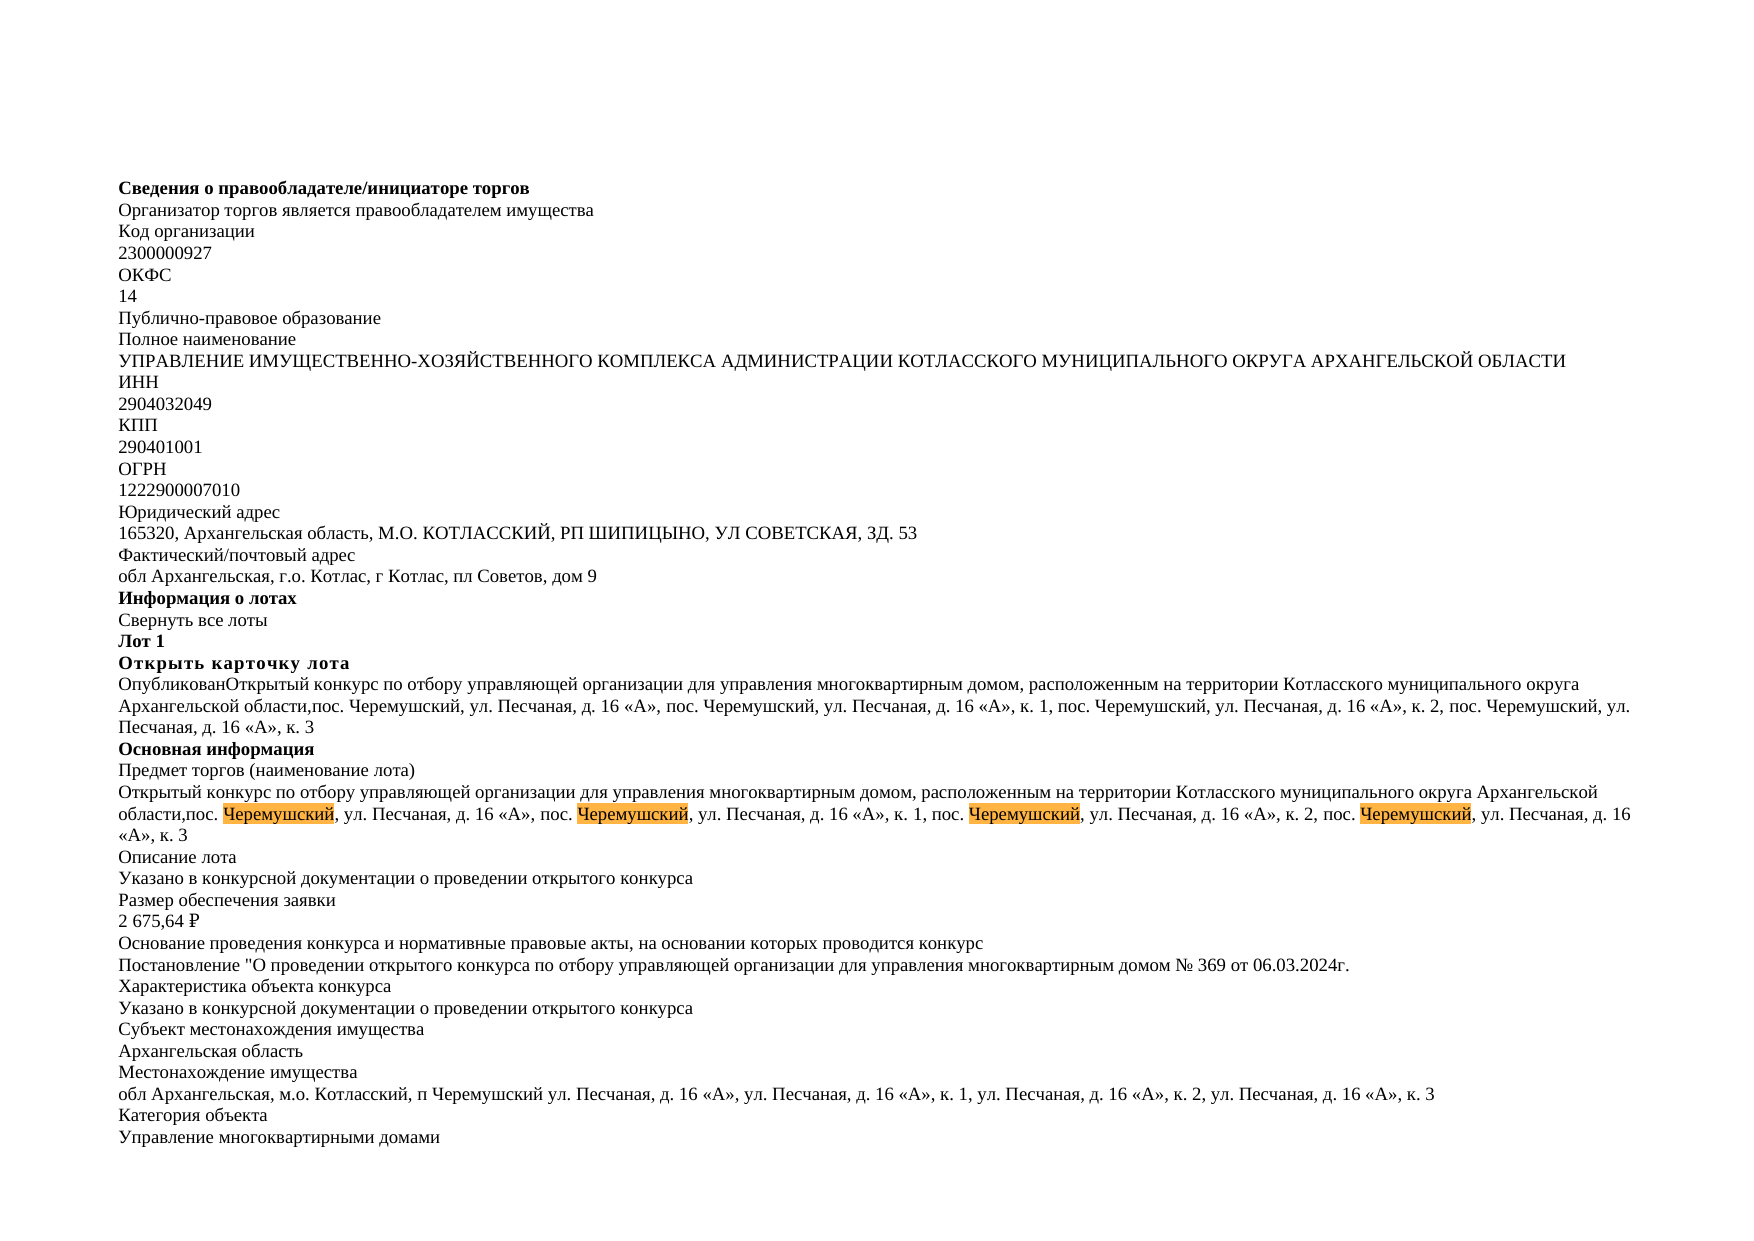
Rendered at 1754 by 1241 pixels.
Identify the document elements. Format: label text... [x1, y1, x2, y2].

text Свернуть все лоты [118, 608, 1636, 630]
text Предмет торгов (наименование лота) [118, 759, 1636, 781]
text 290401001 [118, 436, 1636, 457]
text 165320, Архангельская область, М.О. КОТЛАССКИЙ, РП ШИПИЦЫНО, УЛ СОВЕТСКАЯ, ЗД. 53 [118, 522, 1636, 544]
text ОГРН [118, 457, 1636, 479]
text Фактический/почтовый адрес [118, 544, 1636, 565]
text Открыть карточку лота [118, 652, 1636, 673]
text Местонахождение имущества [118, 1061, 1636, 1083]
text Постановление "О проведении открытого конкурса по отбору управляющей организации для управления многоквартирным домом № 369 от 06.03.2024г. [118, 953, 1636, 975]
text Код организации [118, 220, 1636, 242]
text Лот 1 [118, 630, 1636, 652]
text Основная информация [118, 738, 1636, 759]
text Публично-правовое образование [118, 307, 1636, 328]
text 1222900007010 [118, 479, 1636, 501]
text Архангельская область [118, 1040, 1636, 1061]
text 2 675,64 ₽ [118, 910, 1636, 932]
text 2904032049 [118, 393, 1636, 414]
text 2300000927 [118, 242, 1636, 263]
text Полное наименование [118, 328, 1636, 350]
text ОКФС [118, 263, 1636, 285]
text Управление многоквартирными домами [118, 1126, 1636, 1147]
text ИНН [118, 371, 1636, 393]
text Основание проведения конкурса и нормативные правовые акты, на основании которых проводится конкурс [118, 932, 1636, 953]
text Категория объекта [118, 1104, 1636, 1126]
text обл Архангельская, г.о. Котлас, г Котлас, пл Советов, дом 9 [118, 565, 1636, 587]
text КПП [118, 414, 1636, 436]
text Юридический адрес [118, 501, 1636, 522]
text Организатор торгов является правообладателем имущества [118, 199, 1636, 220]
text Размер обеспечения заявки [118, 889, 1636, 910]
text УПРАВЛЕНИЕ ИМУЩЕСТВЕННО-ХОЗЯЙСТВЕННОГО КОМПЛЕКСА АДМИНИСТРАЦИИ КОТЛАССКОГО МУНИЦИПАЛЬНОГО ОКРУГА АРХАНГЕЛЬСКОЙ ОБЛАСТИ [118, 350, 1636, 371]
text 14 [118, 285, 1636, 307]
text Сведения о правообладателе/инициаторе торгов [118, 177, 1636, 199]
text Информация о лотах [118, 587, 1636, 608]
text Открытый конкурс по отбору управляющей организации для управления многоквартирным домом, расположенным на территории Котласского муниципального округа Архангельской области,пос. Черемушский, ул. Песчаная, д. 16 «А», пос. Черемушский, ул. Песчаная, д. 16 «А», к. 1, пос. Черемушский, ул. Песчаная, д. 16 «А», к. 2, пос. Черемушский, ул. Песчаная, д. 16 «А», к. 3 [118, 781, 1636, 846]
text Описание лота [118, 846, 1636, 867]
text обл Архангельская, м.о. Котласский, п Черемушский ул. Песчаная, д. 16 «А», ул. Песчаная, д. 16 «А», к. 1, ул. Песчаная, д. 16 «А», к. 2, ул. Песчаная, д. 16 «А», к. 3 [118, 1083, 1636, 1104]
text Субъект местонахождения имущества [118, 1018, 1636, 1040]
text Указано в конкурсной документации о проведении открытого конкурса [118, 867, 1636, 889]
text Характеристика объекта конкурса [118, 975, 1636, 997]
text Указано в конкурсной документации о проведении открытого конкурса [118, 997, 1636, 1018]
text ОпубликованОткрытый конкурс по отбору управляющей организации для управления многоквартирным домом, расположенным на территории Котласского муниципального округа Архангельской области,пос. Черемушский, ул. Песчаная, д. 16 «А», пос. Черемушский, ул. Песчаная, д. 16 «А», к. 1, пос. Черемушский, ул. Песчаная, д. 16 «А», к. 2, пос. Черемушский, ул. Песчаная, д. 16 «А», к. 3 [118, 673, 1636, 738]
